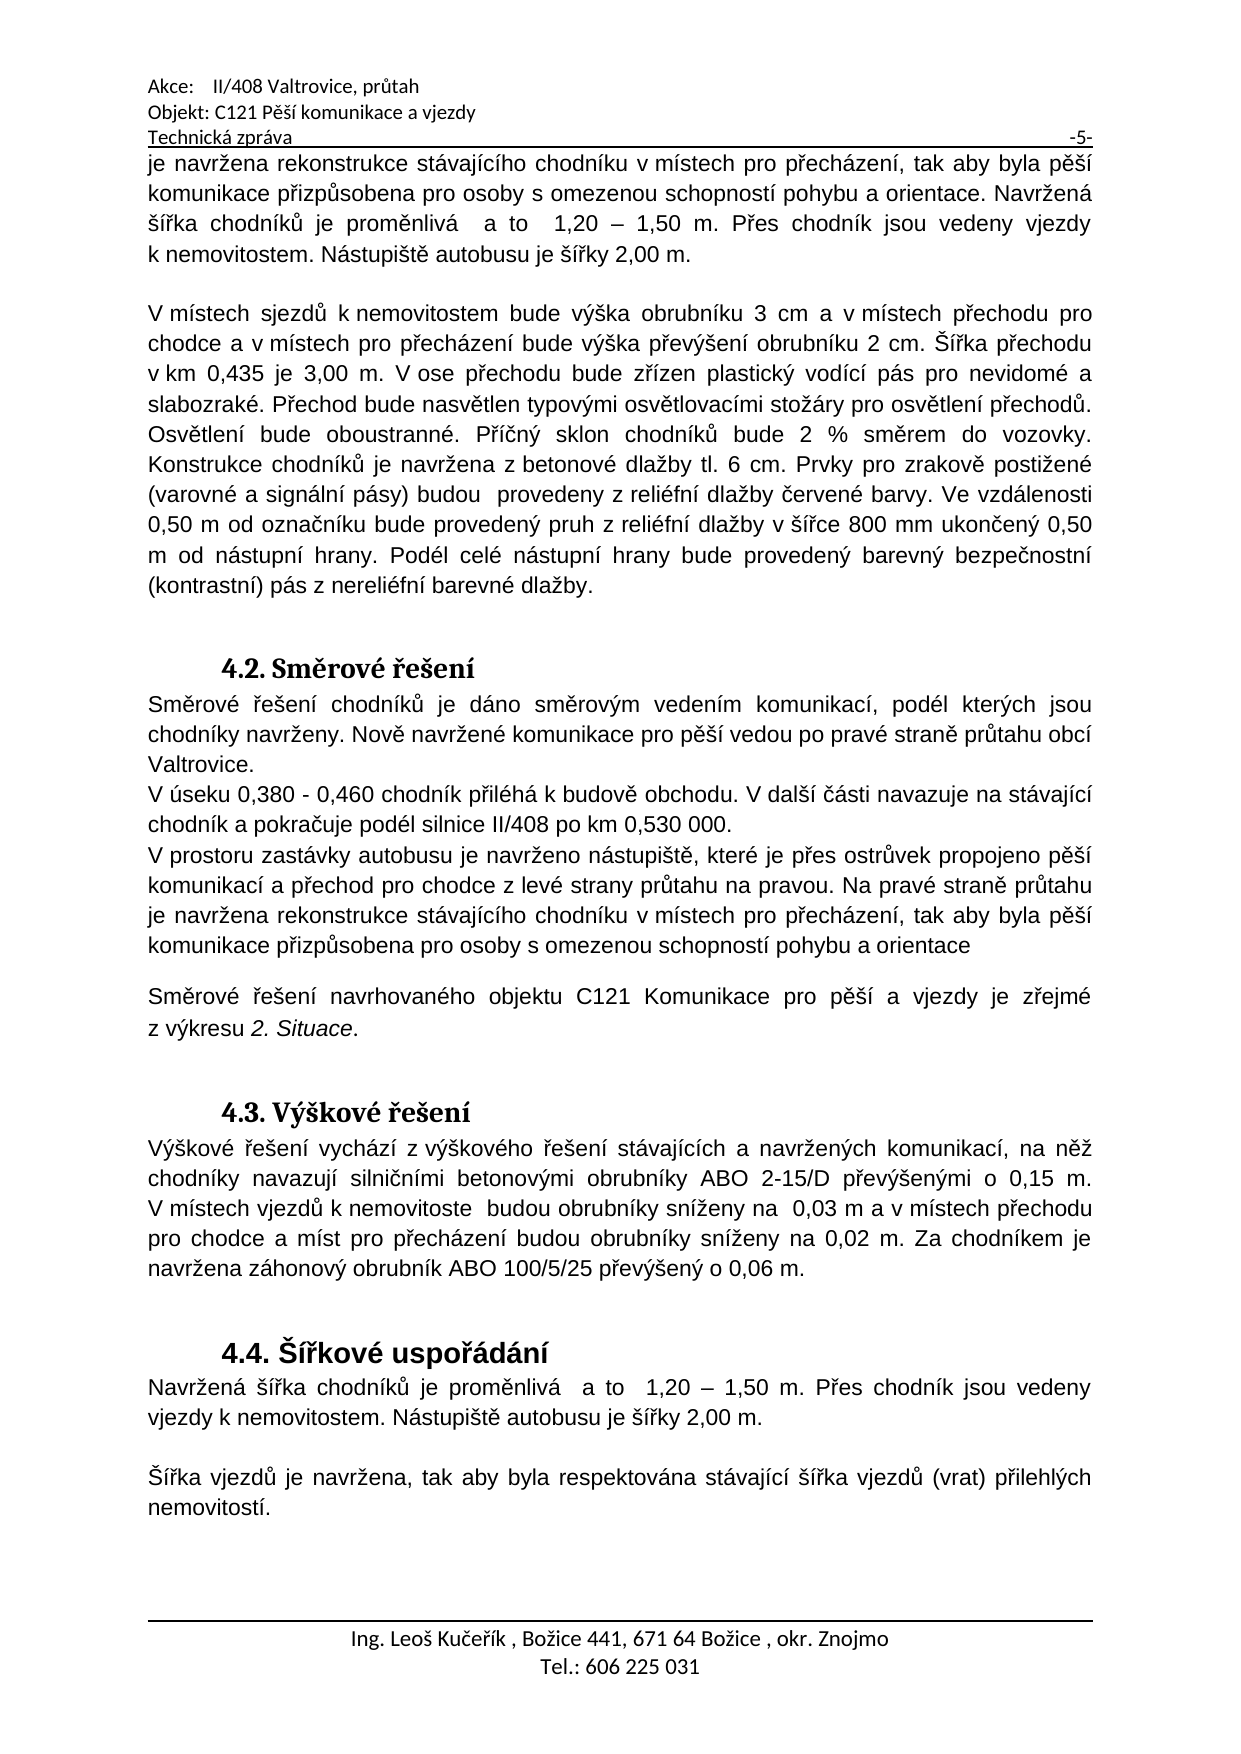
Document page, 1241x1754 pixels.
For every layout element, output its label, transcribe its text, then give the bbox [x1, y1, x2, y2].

text V prostoru zastávky autobusu je navrženo nástupiště, které je přes ostrůvek propojeno pěší komunikací a přechod pro chodce z levé strany průtahu na pravou. Na pravé straně průtahu je navržena rekonstrukce stávajícího chodníku v místech pro přecházení, tak aby byla pěší komunikace přizpůsobena pro osoby s omezenou schopností pohybu a orientace [148, 842, 1093, 959]
text V místech sjezdů k nemovitostem bude výška obrubníku 3 cm a v místech přechodu pro chodce a v místech pro přecházení bude výška převýšení obrubníku 2 cm. Šířka přechodu v km 0,435 je 3,00 m. V ose přechodu bude zřízen plastický vodící pás pro nevidomé a slabozraké. Přechod bude nasvětlen typovými osvětlovacími stožáry pro osvětlení přechodů. Osvětlení bude oboustranné. Příčný sklon chodníků bude 2 % směrem do vozovky. Konstrukce chodníků je navržena z betonové dlažby tl. 6 cm. Prvky pro zrakově postižené (varovné a signální pásy) budou provedeny z reliéfní dlažby červené barvy. Ve vzdálenosti 0,50 m od označníku bude provedený pruh z reliéfní dlažby v šířce 800 mm ukončený 0,50 m od nástupní hrany. Podél celé nástupní hrany bude provedený barevný bezpečnostní (kontrastní) pás z nereliéfní barevné dlažby. [148, 300, 1093, 598]
text V úseku 0,380 - 0,460 chodník přiléhá k budově obchodu. V další části navazuje na stávající chodník a pokračuje podél silnice II/408 po km 0,530 000. [148, 781, 1093, 838]
text Směrové řešení navrhovaného objektu C121 Komunikace pro pěší a vjezdy je zřejmé z výkresu 2. Situace. [148, 983, 1093, 1042]
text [148, 150, 1093, 267]
text Navržená šířka chodníků je proměnlivá a to 1,20 – 1,50 m. Přes chodník jsou vedeny vjezdy k nemovitostem. Nástupiště autobusu je šířky 2,00 m. [148, 1374, 1093, 1431]
text 4.3. Výškové řešení [148, 1096, 1093, 1129]
text 4.4. Šířkové uspořádání [148, 1336, 1093, 1369]
text Směrové řešení chodníků je dáno směrovým vedením komunikací, podél kterých jsou chodníky navrženy. Nově navržené komunikace pro pěší vedou po pravé straně průtahu obcí Valtrovice. [148, 691, 1093, 777]
text Šířka vjezdů je navržena, tak aby byla respektována stávající šířka vjezdů (vrat) přilehlých nemovitostí. [148, 1464, 1093, 1520]
text Výškové řešení vychází z výškového řešení stávajících a navržených komunikací, na něž chodníky navazují silničními betonovými obrubníky ABO 2-15/D převýšenými o 0,15 m. V místech vjezdů k nemovitoste budou obrubníky sníženy na 0,03 m a v místech přechodu pro chodce a míst pro přecházení budou obrubníky sníženy na 0,02 m. Za chodníkem je navržena záhonový obrubník ABO 100/5/25 převýšený o 0,06 m. [148, 1134, 1093, 1282]
text 4.2. Směrové řešení [148, 652, 1093, 686]
